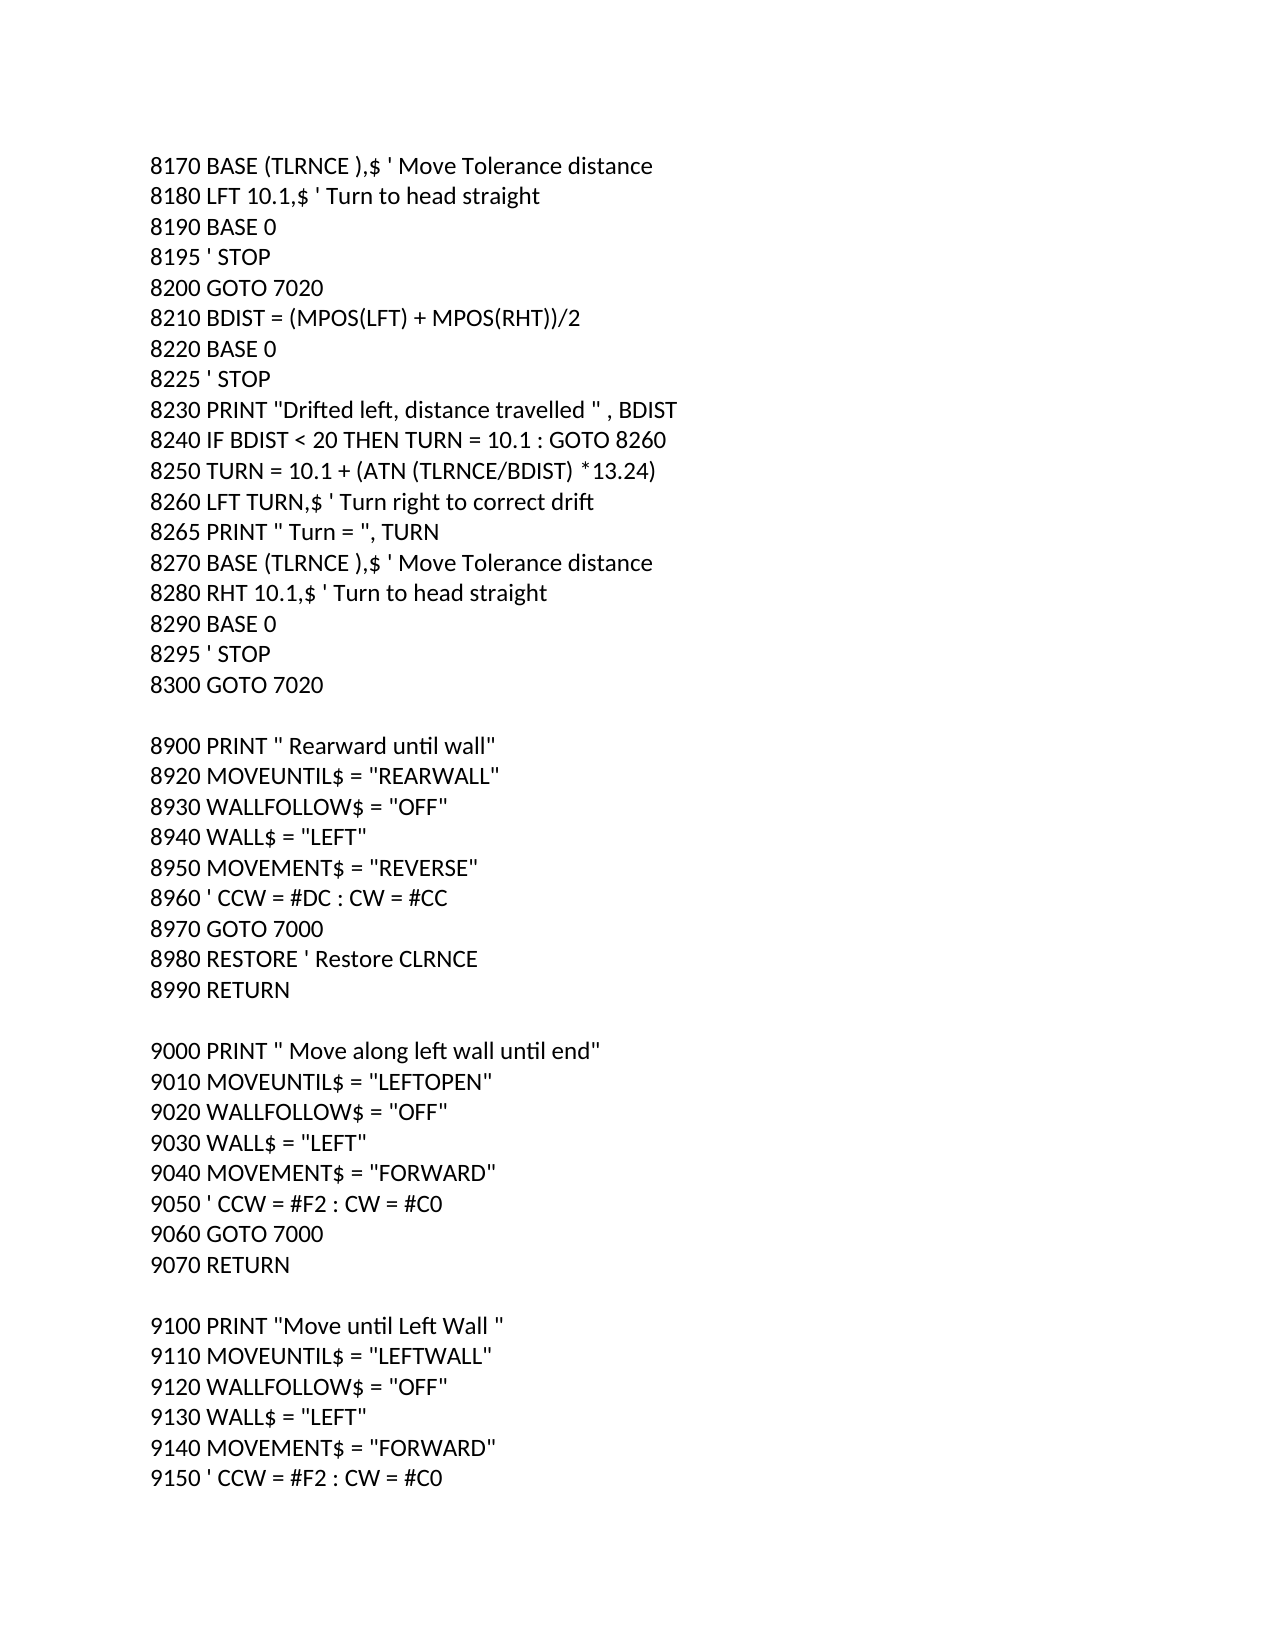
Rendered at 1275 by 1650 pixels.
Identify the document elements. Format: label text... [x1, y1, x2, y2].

text 8300 GOTO 7020 [150, 669, 1125, 699]
text 9140 MOVEMENT$ = "FORWARD" [150, 1432, 1125, 1462]
text 8225 ' STOP [150, 364, 1125, 394]
text 8170 BASE (TLRNCE ),$ ' Move Tolerance distance [150, 150, 1125, 181]
text 9070 RETURN [150, 1249, 1125, 1279]
text 8970 GOTO 7000 [150, 913, 1125, 943]
text 8265 PRINT " Turn = ", TURN [150, 516, 1125, 547]
text 8950 MOVEMENT$ = "REVERSE" [150, 852, 1125, 882]
text 9000 PRINT " Move along left wall until end" [150, 1035, 1125, 1066]
text 8190 BASE 0 [150, 211, 1125, 242]
text 8250 TURN = 10.1 + (ATN (TLRNCE/BDIST) *13.24) [150, 455, 1125, 486]
text 8960 ' CCW = #DC : CW = #CC [150, 882, 1125, 913]
text 8980 RESTORE ' Restore CLRNCE [150, 943, 1125, 974]
text 8295 ' STOP [150, 638, 1125, 669]
text 8260 LFT TURN,$ ' Turn right to correct drift [150, 486, 1125, 516]
text 8290 BASE 0 [150, 608, 1125, 638]
text 9120 WALLFOLLOW$ = "OFF" [150, 1371, 1125, 1401]
text 8180 LFT 10.1,$ ' Turn to head straight [150, 181, 1125, 211]
text 8270 BASE (TLRNCE ),$ ' Move Tolerance distance [150, 547, 1125, 577]
text 8210 BDIST = (MPOS(LFT) + MPOS(RHT))/2 [150, 303, 1125, 333]
text 8900 PRINT " Rearward until wall" [150, 730, 1125, 760]
text 9060 GOTO 7000 [150, 1218, 1125, 1249]
text 8195 ' STOP [150, 242, 1125, 272]
text 9030 WALL$ = "LEFT" [150, 1127, 1125, 1157]
text 8280 RHT 10.1,$ ' Turn to head straight [150, 577, 1125, 608]
text 9010 MOVEUNTIL$ = "LEFTOPEN" [150, 1066, 1125, 1096]
text 8990 RETURN [150, 974, 1125, 1004]
text 8230 PRINT "Drifted left, distance travelled " , BDIST [150, 394, 1125, 425]
text 9040 MOVEMENT$ = "FORWARD" [150, 1157, 1125, 1188]
text 9130 WALL$ = "LEFT" [150, 1401, 1125, 1432]
text 9050 ' CCW = #F2 : CW = #C0 [150, 1188, 1125, 1218]
text 8930 WALLFOLLOW$ = "OFF" [150, 791, 1125, 821]
text 8200 GOTO 7020 [150, 272, 1125, 303]
text 9110 MOVEUNTIL$ = "LEFTWALL" [150, 1340, 1125, 1371]
text 8240 IF BDIST < 20 THEN TURN = 10.1 : GOTO 8260 [150, 425, 1125, 455]
text 9020 WALLFOLLOW$ = "OFF" [150, 1096, 1125, 1127]
text 8940 WALL$ = "LEFT" [150, 821, 1125, 852]
text 9100 PRINT "Move until Left Wall " [150, 1310, 1125, 1340]
text 8220 BASE 0 [150, 333, 1125, 364]
text 8920 MOVEUNTIL$ = "REARWALL" [150, 760, 1125, 791]
text 9150 ' CCW = #F2 : CW = #C0 [150, 1462, 1125, 1493]
